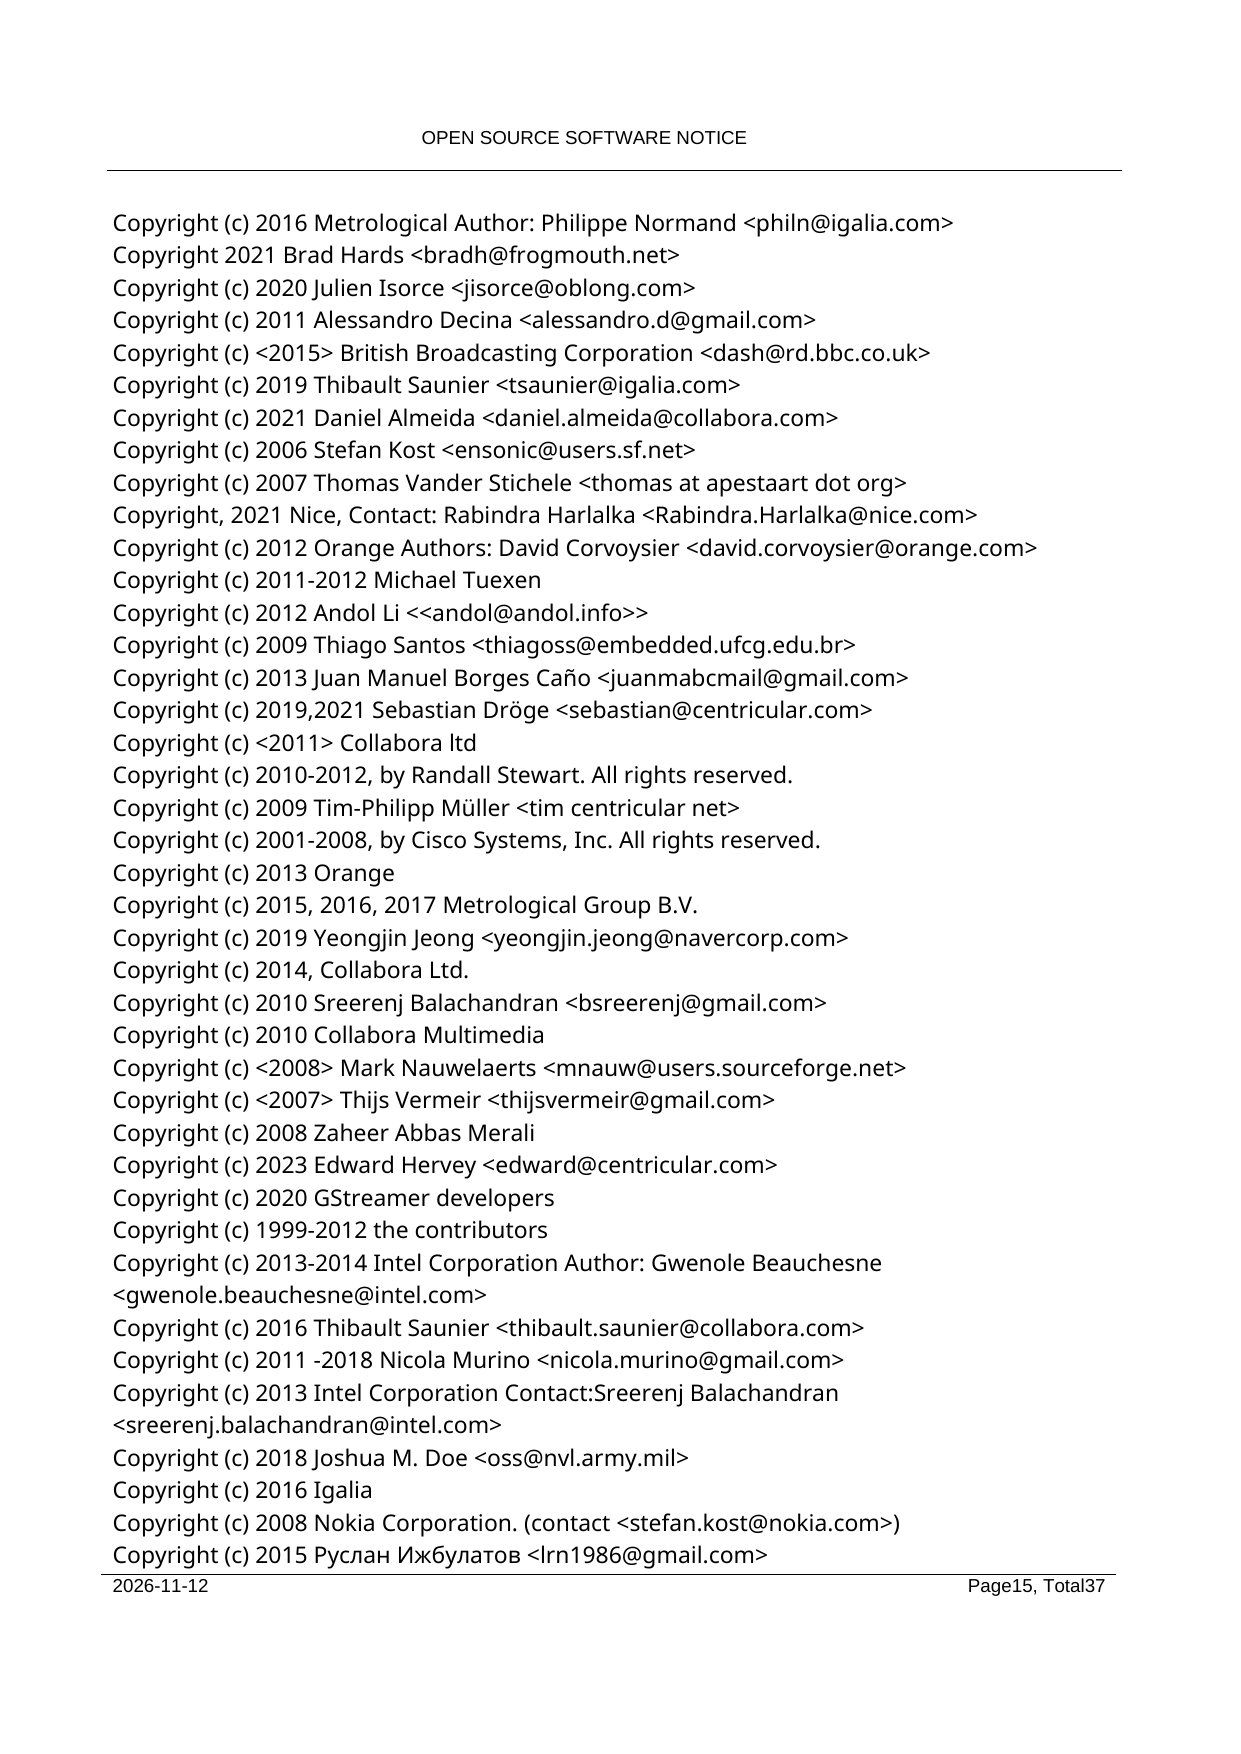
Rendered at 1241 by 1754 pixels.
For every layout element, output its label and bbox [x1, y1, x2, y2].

text [112, 206, 1128, 1571]
